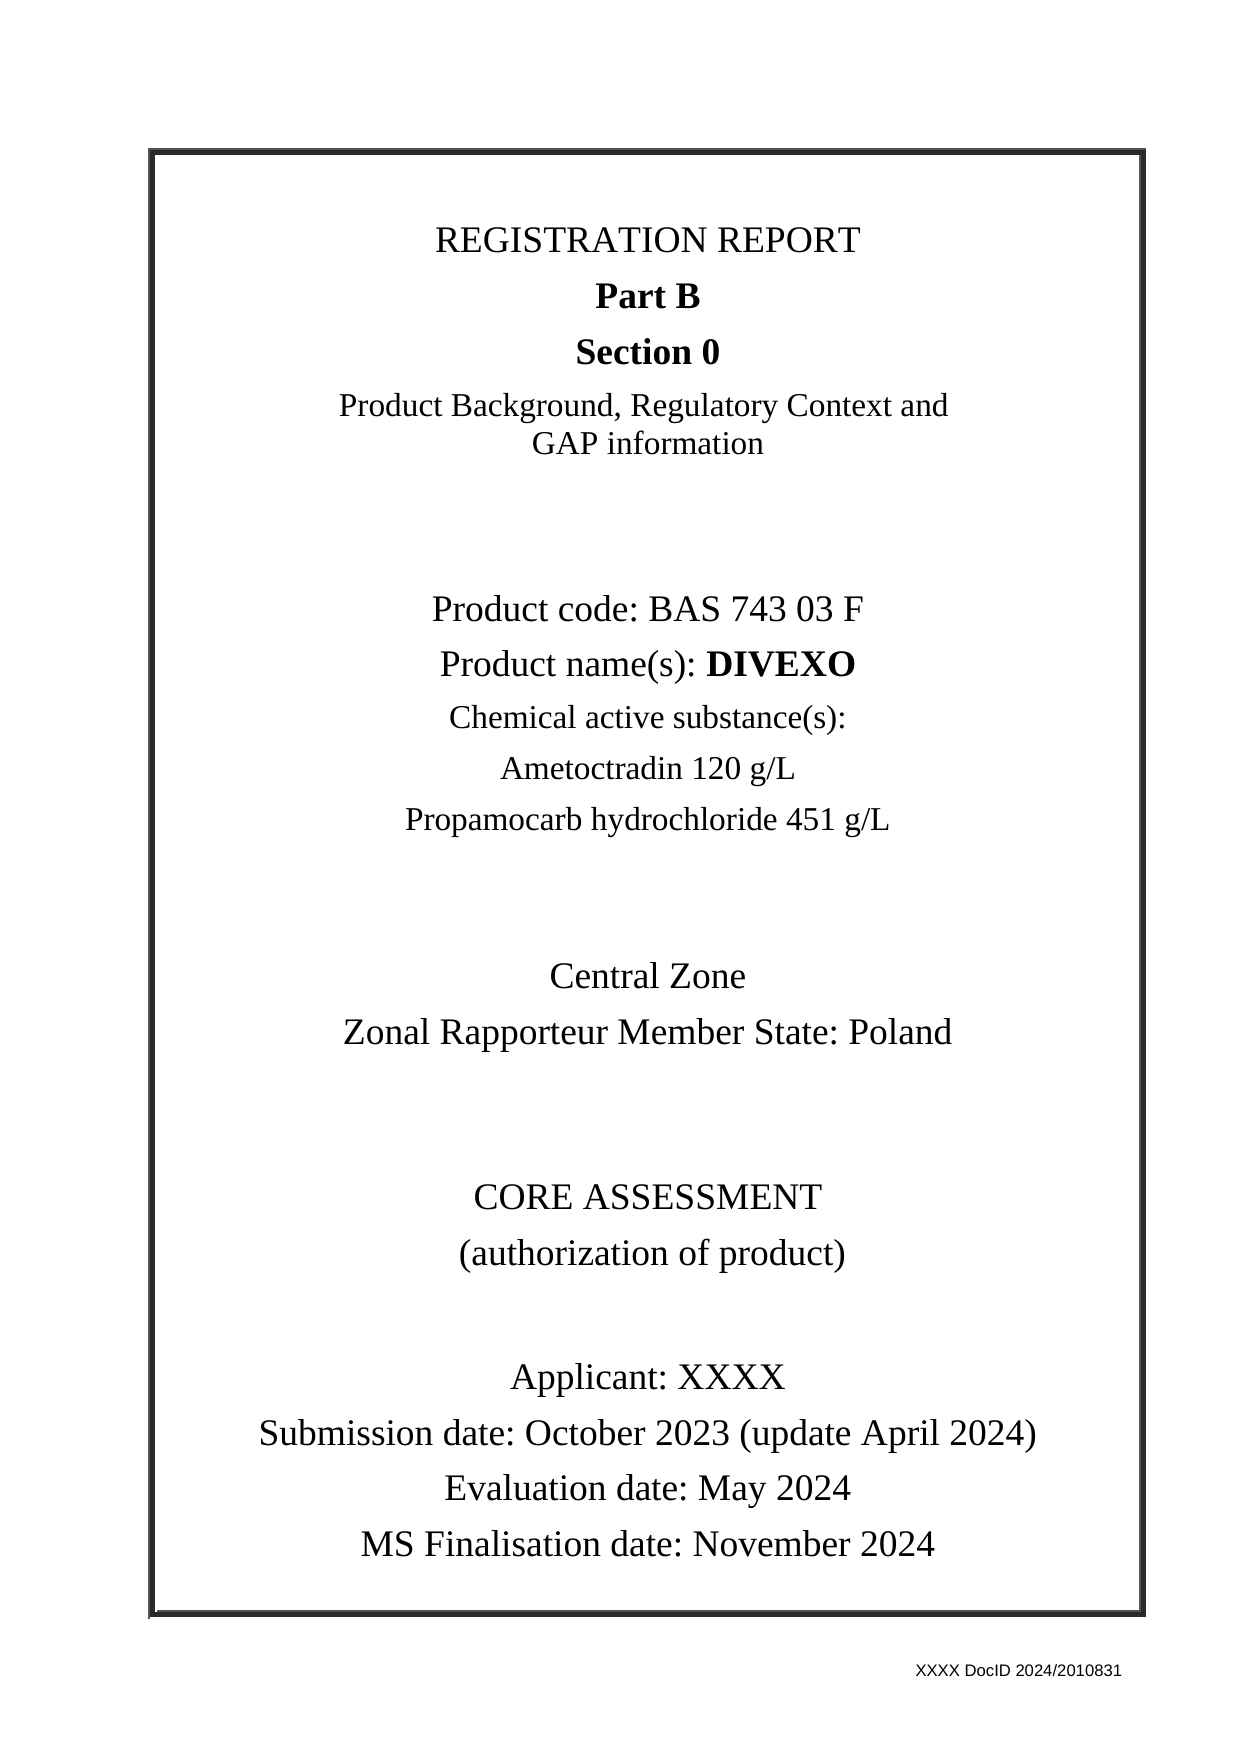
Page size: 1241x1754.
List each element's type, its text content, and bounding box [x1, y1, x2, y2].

table_cell Central Zone Zonal Rapporteur Member State: Poland [157, 901, 1139, 1106]
table_cell CORE ASSESSMENT (authorization of product) [157, 1106, 1139, 1342]
table_header REGISTRATION REPORT Part B Section 0 Product Background, Regulatory Context and GAP information [157, 157, 1139, 522]
table_cell Product code: BAS 743 03 F Product name(s): DIVEXO Chemical active substance(s): Ametoctradin 120 g/L Propamocarb hydrochloride 451 g/L [157, 523, 1139, 901]
table_cell Applicant: XXXX Submission date: October 2023 (update April 2024) Evaluation date: May 2024 MS Finalisation date: November 2024 [157, 1342, 1139, 1609]
